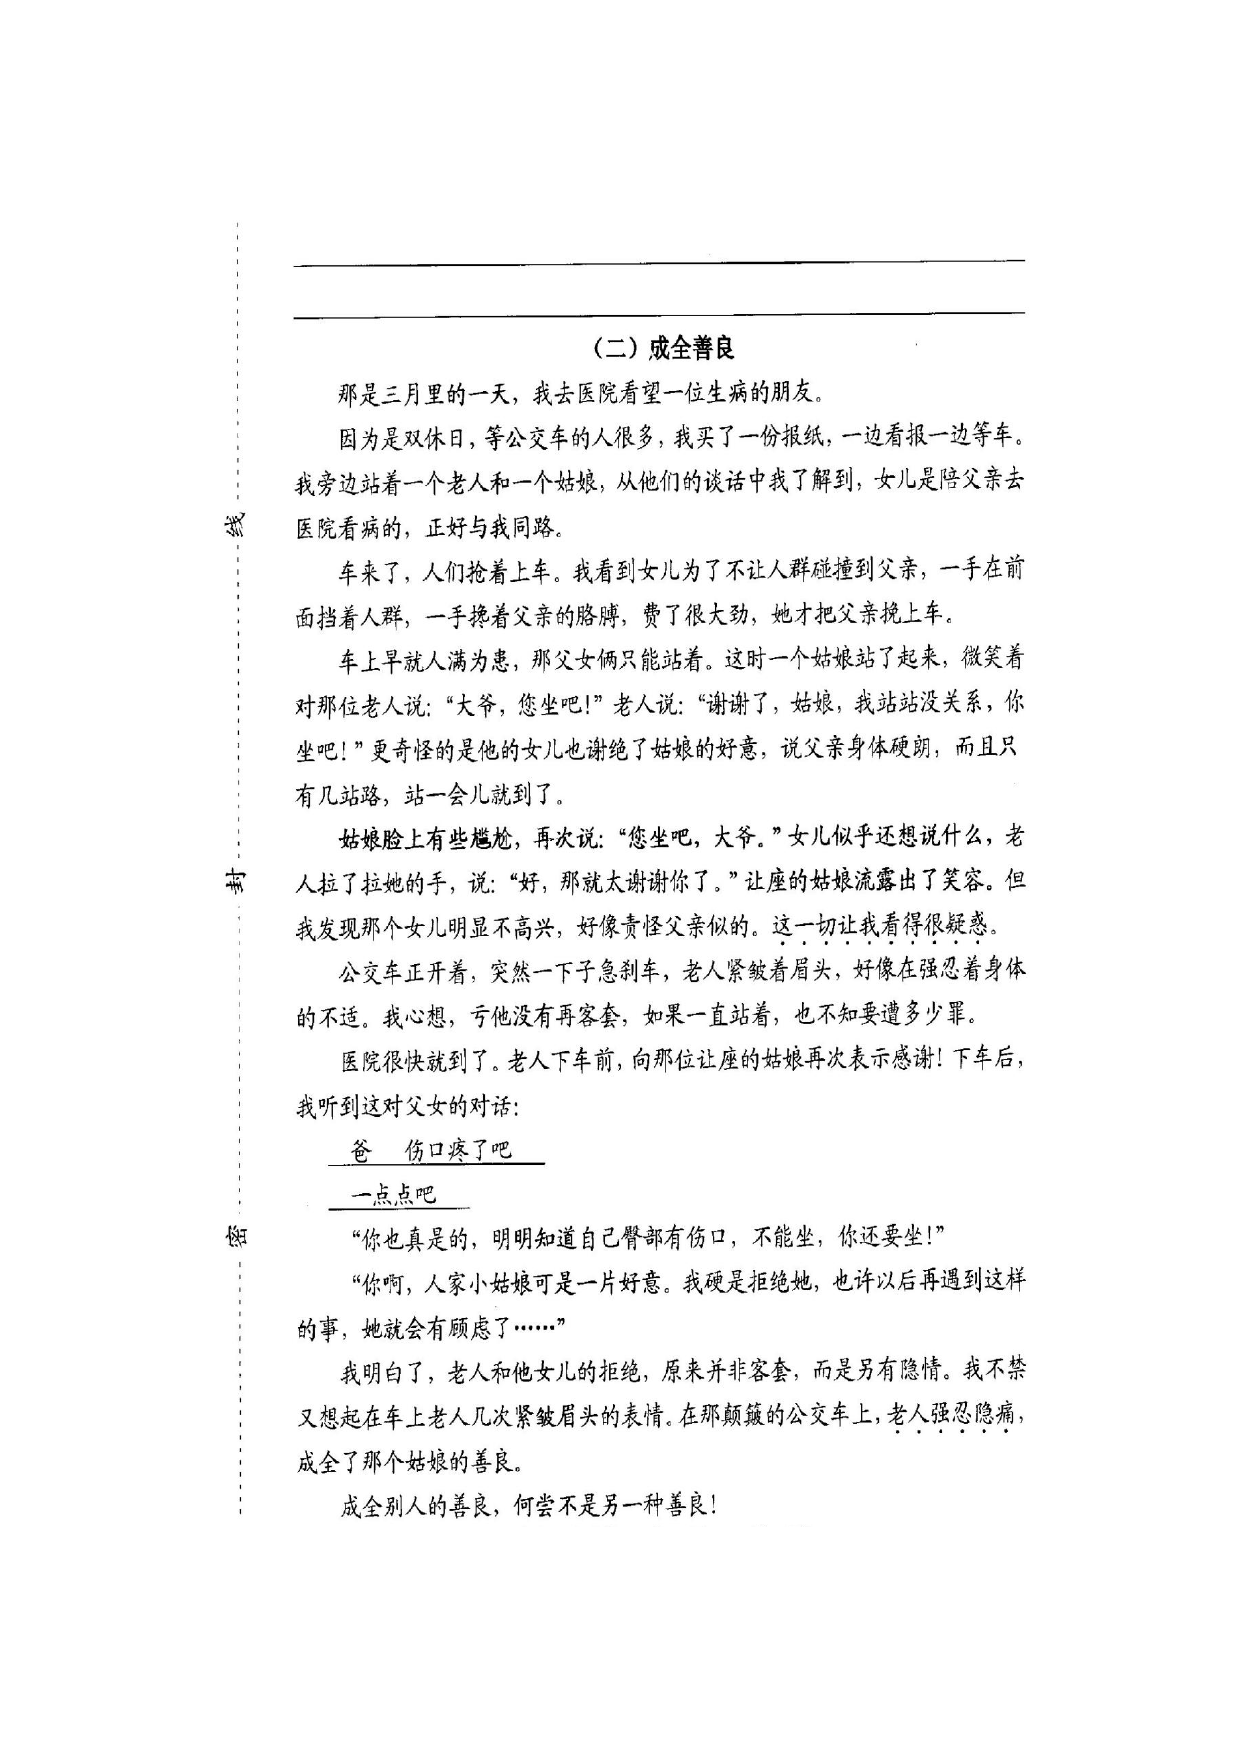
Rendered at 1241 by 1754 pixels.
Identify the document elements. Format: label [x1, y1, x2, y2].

picture [187, 194, 1067, 1527]
